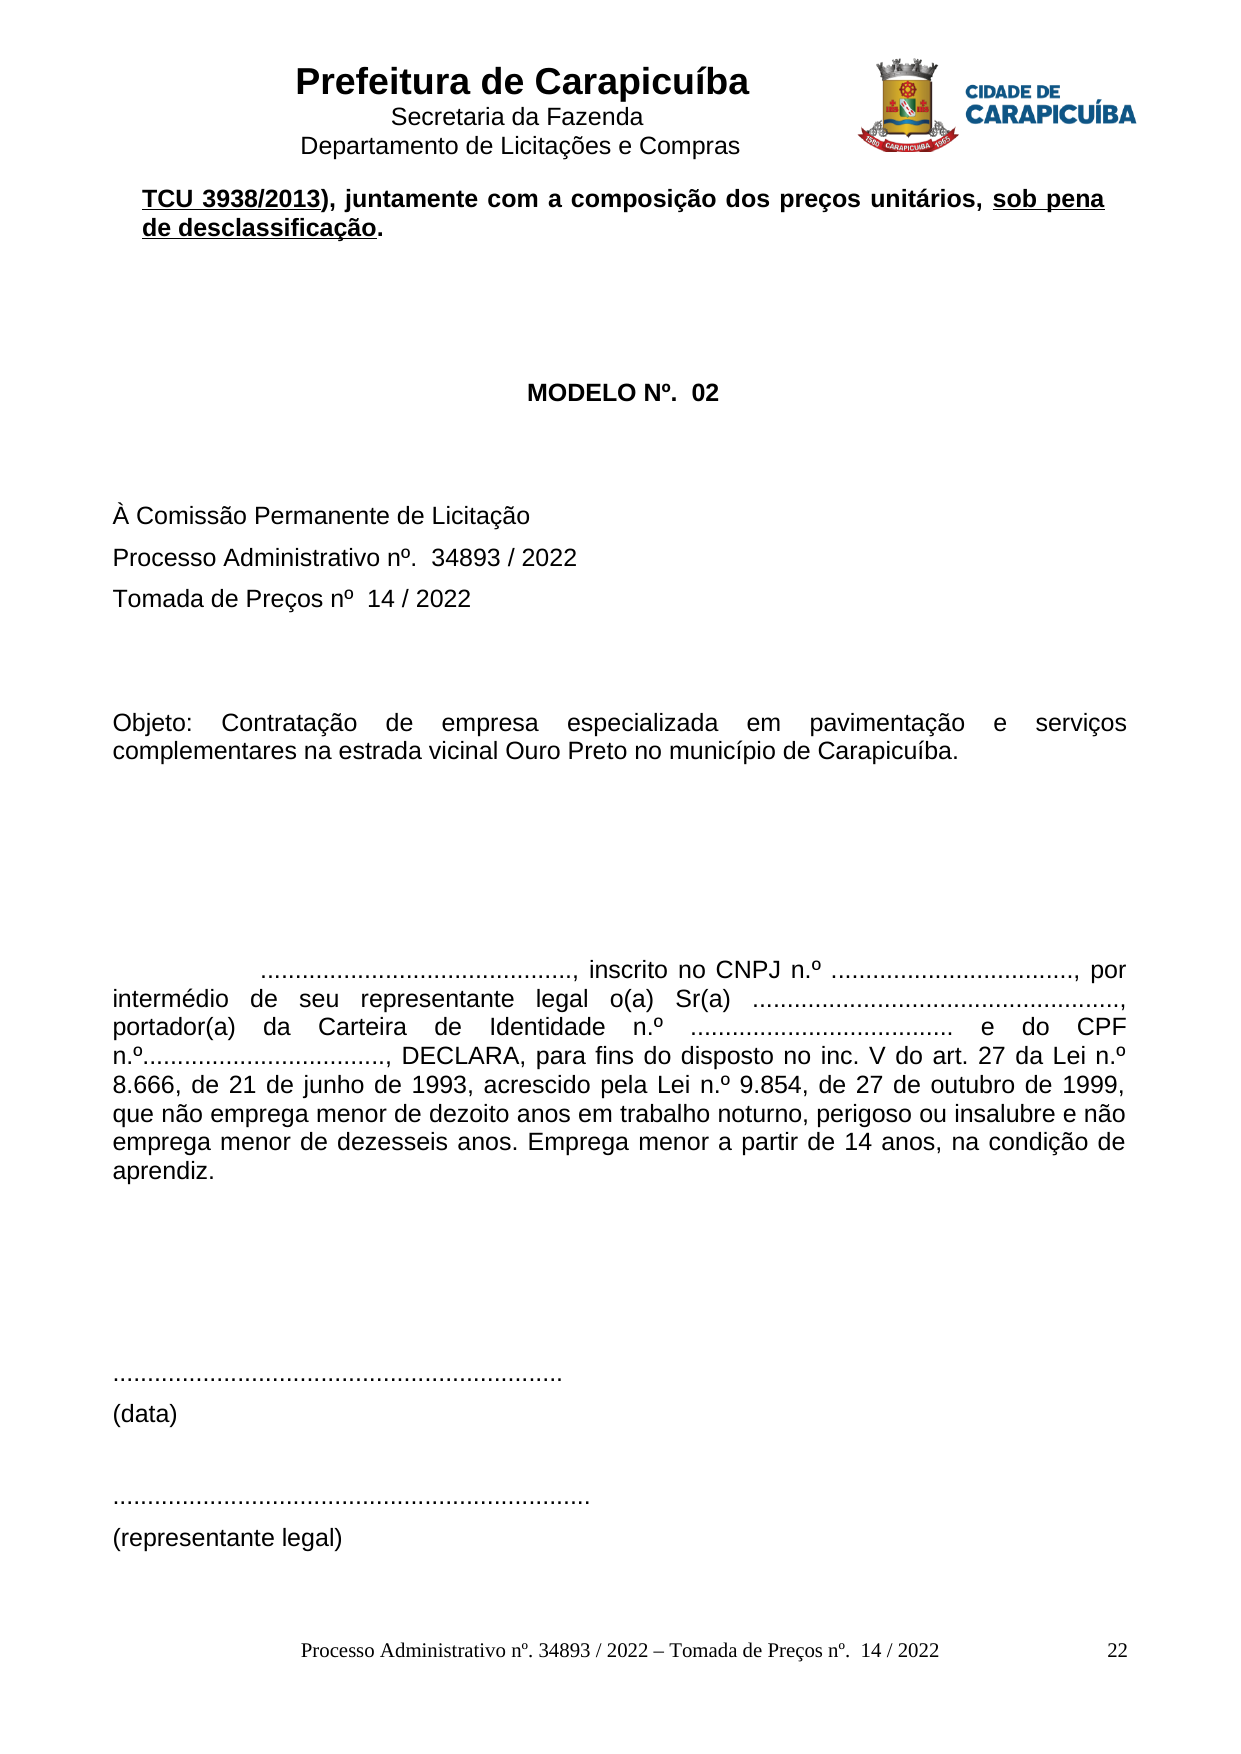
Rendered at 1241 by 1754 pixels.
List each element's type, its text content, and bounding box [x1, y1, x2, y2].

text (data) [112, 1399, 1128, 1428]
text ..................................................................... [112, 1481, 1128, 1510]
text Processo Administrativo nº. 34893 / 2022 [112, 542, 1104, 571]
text MODELO Nº. 02 [142, 377, 1104, 406]
picture [857, 57, 1139, 152]
text ............................................., inscrito no CNPJ n.º ..................................., por intermédio de seu representante legal o(a) Sr(a) ....................................................., portador(a) da Carteira de Identidade n.º ...................................... e do CPF n.º..................................., DECLARA, para fins do disposto no inc. V do art. 27 da Lei n.º 8.666, de 21 de junho de 1993, acrescido pela Lei n.º 9.854, de 27 de outubro de 1999, que não emprega menor de dezoito anos em trabalho noturno, perigoso ou insalubre e não emprega menor de dezesseis anos. Emprega menor a partir de 14 anos, na condição de aprendiz. [112, 955, 1128, 1185]
text Objeto: Contratação de empresa especializada em pavimentação e serviços complementares na estrada vicinal Ouro Preto no município de Carapicuíba. [112, 707, 1128, 765]
text (representante legal) [112, 1523, 1128, 1551]
text À Comissão Permanente de Licitação [112, 501, 1104, 530]
text Tomada de Preços nº 14 / 2022 [112, 584, 1104, 612]
text ................................................................. [112, 1358, 1128, 1386]
